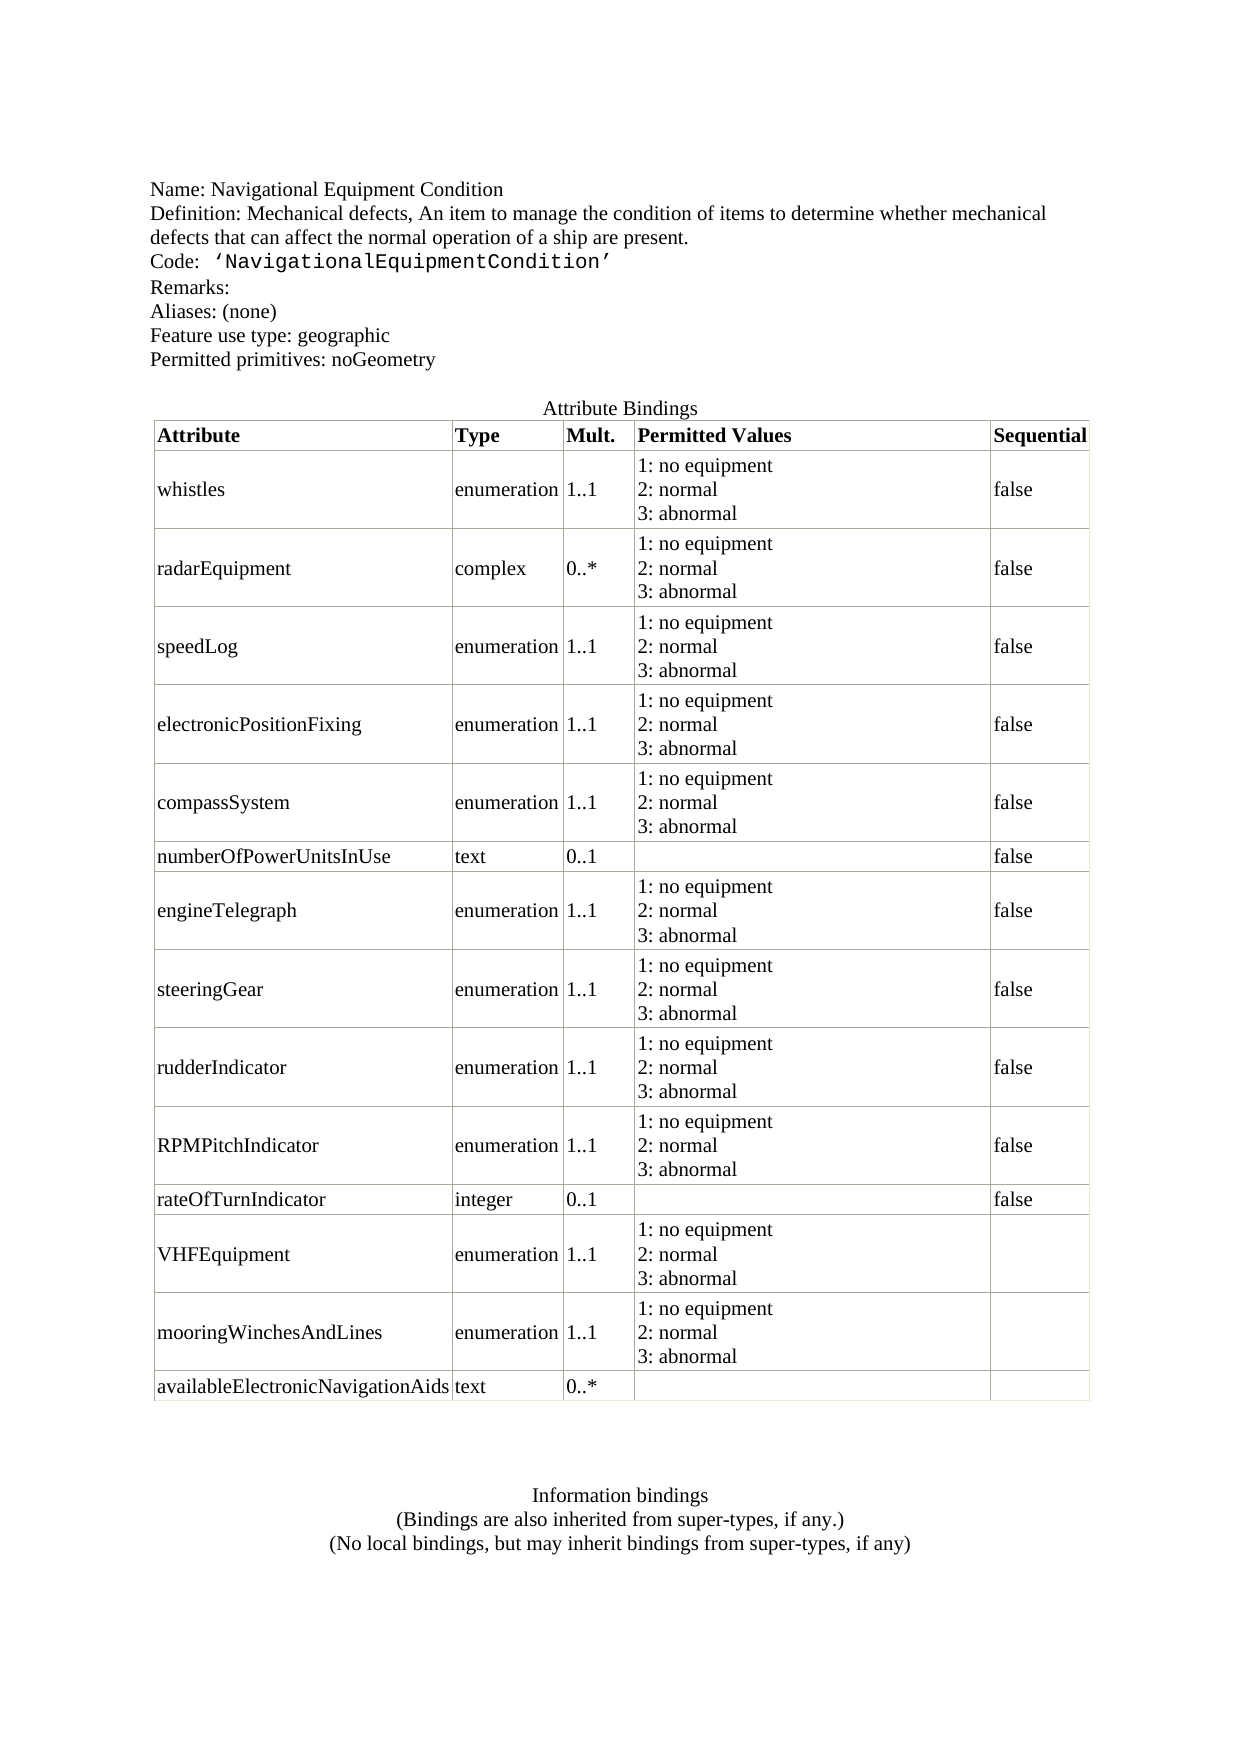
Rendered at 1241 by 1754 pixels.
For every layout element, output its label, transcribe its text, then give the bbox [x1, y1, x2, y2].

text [150, 1507, 1090, 1531]
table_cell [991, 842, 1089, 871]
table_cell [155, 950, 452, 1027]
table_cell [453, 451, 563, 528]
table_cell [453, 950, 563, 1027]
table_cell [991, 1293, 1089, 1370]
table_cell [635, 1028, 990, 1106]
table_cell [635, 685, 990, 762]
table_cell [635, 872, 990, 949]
text Code: ‘NavigationalEquipmentCondition’ [150, 249, 1090, 275]
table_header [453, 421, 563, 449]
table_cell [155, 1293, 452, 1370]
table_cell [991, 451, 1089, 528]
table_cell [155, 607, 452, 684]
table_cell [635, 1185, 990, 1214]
text (No local bindings, but may inherit bindings from super-types, if any) [150, 1531, 1090, 1555]
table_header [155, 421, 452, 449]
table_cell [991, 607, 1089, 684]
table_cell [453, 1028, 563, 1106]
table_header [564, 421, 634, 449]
text Name: Navigational Equipment Condition [150, 177, 1090, 201]
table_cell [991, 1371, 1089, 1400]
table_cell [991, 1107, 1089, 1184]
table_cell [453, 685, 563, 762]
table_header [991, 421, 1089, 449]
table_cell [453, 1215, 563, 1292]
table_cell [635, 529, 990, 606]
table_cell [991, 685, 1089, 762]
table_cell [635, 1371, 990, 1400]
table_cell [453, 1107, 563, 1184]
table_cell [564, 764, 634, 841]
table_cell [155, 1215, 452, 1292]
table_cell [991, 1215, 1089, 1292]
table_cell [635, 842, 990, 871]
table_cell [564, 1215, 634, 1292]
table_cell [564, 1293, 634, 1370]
text Remarks: [150, 275, 1090, 299]
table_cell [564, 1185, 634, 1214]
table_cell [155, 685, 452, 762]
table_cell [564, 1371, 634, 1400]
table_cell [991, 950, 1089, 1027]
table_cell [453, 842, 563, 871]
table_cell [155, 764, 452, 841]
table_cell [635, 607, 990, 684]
text Attribute Bindings [150, 395, 1090, 419]
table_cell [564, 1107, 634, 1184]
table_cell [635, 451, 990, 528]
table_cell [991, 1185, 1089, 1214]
text Definition: Mechanical defects, An item to manage the condition of items to determine whether mechanical defects that can affect the normal operation of a ship are present. [150, 201, 1090, 249]
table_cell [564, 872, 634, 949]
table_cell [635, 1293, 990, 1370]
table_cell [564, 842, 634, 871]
text Permitted primitives: noGeometry [150, 347, 1090, 371]
text Information bindings [150, 1483, 1090, 1507]
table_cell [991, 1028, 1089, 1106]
text Aliases: (none) [150, 299, 1090, 323]
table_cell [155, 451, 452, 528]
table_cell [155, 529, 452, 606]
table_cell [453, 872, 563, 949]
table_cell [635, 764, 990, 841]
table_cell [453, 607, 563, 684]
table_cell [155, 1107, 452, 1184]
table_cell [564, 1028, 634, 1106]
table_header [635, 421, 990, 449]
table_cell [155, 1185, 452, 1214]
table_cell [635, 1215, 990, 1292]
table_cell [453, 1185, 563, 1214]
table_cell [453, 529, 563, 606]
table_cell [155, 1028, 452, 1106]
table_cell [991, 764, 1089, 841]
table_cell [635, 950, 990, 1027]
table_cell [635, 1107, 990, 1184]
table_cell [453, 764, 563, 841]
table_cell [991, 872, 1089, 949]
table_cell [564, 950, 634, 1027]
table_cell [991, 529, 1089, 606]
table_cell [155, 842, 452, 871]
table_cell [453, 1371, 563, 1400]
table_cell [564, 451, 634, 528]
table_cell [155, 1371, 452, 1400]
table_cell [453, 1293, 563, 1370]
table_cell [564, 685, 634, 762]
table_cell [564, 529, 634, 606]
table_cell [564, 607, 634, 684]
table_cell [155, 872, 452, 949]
text Feature use type: geographic [150, 323, 1090, 347]
